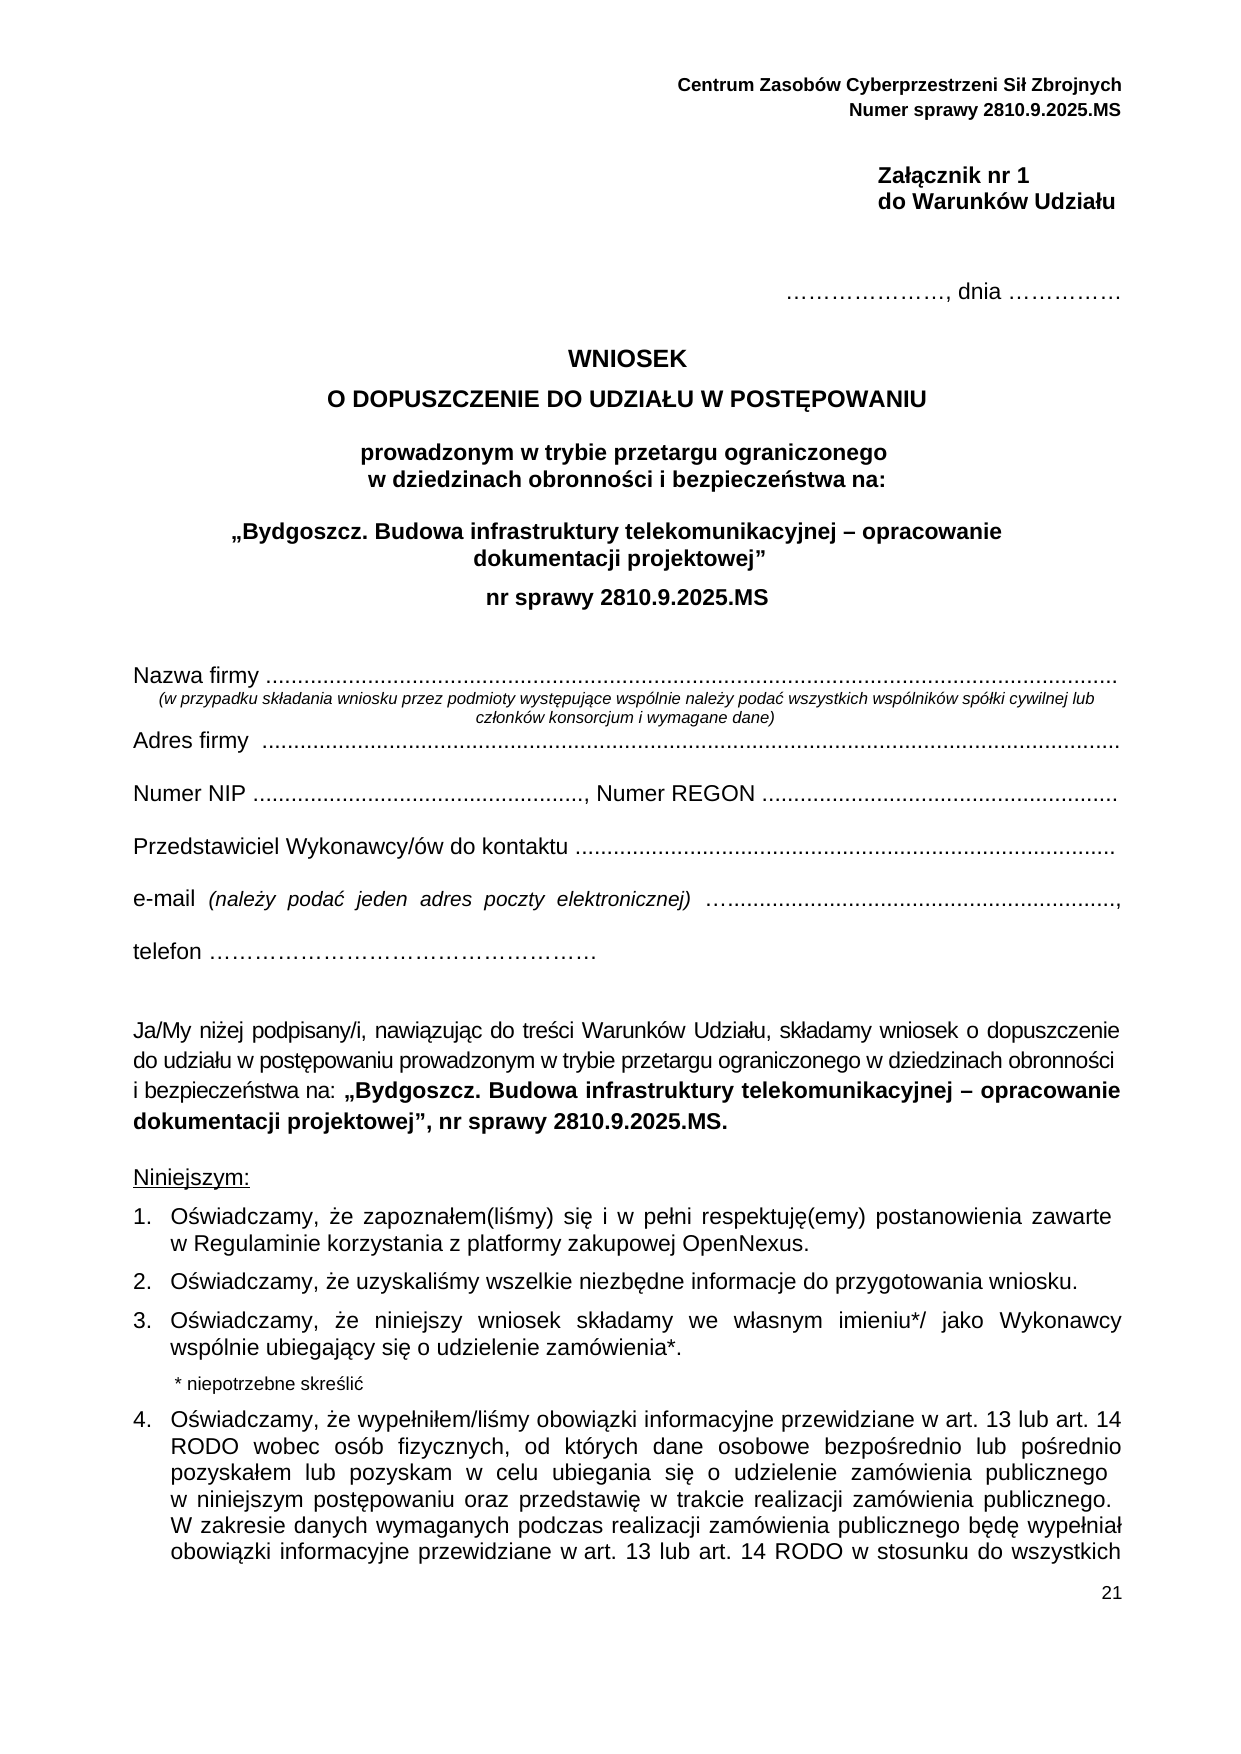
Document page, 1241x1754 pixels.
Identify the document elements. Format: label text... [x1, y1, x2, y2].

text * niepotrzebne skreślić [133, 1372, 1122, 1394]
text nr sprawy 2810.9.2025.MS [133, 583, 1121, 610]
text „Bydgoszcz. Budowa infrastruktury telekomunikacyjnej – opracowanie dokumentacji projektowej” [118, 518, 1121, 571]
text O DOPUSZCZENIE DO UDZIAŁU W POSTĘPOWANIU [133, 385, 1121, 413]
text Numer NIP ...................................................., Numer REGON ........................................................ [133, 780, 1122, 806]
list Oświadczamy, że uzyskaliśmy wszelkie niezbędne informacje do przygotowania wniosku. [133, 1268, 1122, 1295]
text prowadzonym w trybie przetargu ograniczonego w dziedzinach obronności i bezpieczeństwa na: [133, 439, 1121, 492]
text Nazwa firmy ...................................................................................................................................... [133, 662, 1122, 689]
text Niniejszym: [133, 1164, 1092, 1191]
list Oświadczamy, że niniejszy wniosek składamy we własnym imieniu*/ jako Wykonawcy wspólnie ubiegający się o udzielenie zamówienia*. [133, 1307, 1122, 1360]
subtitle Oświadczamy, że zapoznałem(liśmy) się i w pełni respektuję(emy) postanowienia zawarte w Regulaminie korzystania z platformy zakupowej OpenNexus. [133, 1203, 1122, 1256]
text WNIOSEK [133, 344, 1122, 373]
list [133, 1406, 1122, 1564]
text e-mail (należy podać jeden adres poczty elektronicznej) …............................................................., telefon …………………………………………… [133, 885, 1122, 964]
text Ja/My niżej podpisany/i, nawiązując do treści Warunków Udziału, składamy wniosek o dopuszczenie do udziału w postępowaniu prowadzonym w trybie przetargu ograniczonego w dziedzinach obronności i bezpieczeństwa na: „Bydgoszcz. Budowa infrastruktury telekomunikacyjnej – opracowanie dokumentacji projektowej”, nr sprawy 2810.9.2025.MS. [133, 1017, 1121, 1134]
text …………………, dnia …………… [133, 278, 1122, 304]
text (w przypadku składania wniosku przez podmioty występujące wspólnie należy podać wszystkich wspólników spółki cywilnej lub członków konsorcjum i wymagane dane) [133, 689, 1122, 727]
text Adres firmy ....................................................................................................................................... [133, 727, 1122, 753]
text Załącznik nr 1 do Warunków Udziału [871, 162, 1122, 214]
text Przedstawiciel Wykonawcy/ów do kontaktu ..................................................................................... [133, 833, 1122, 859]
